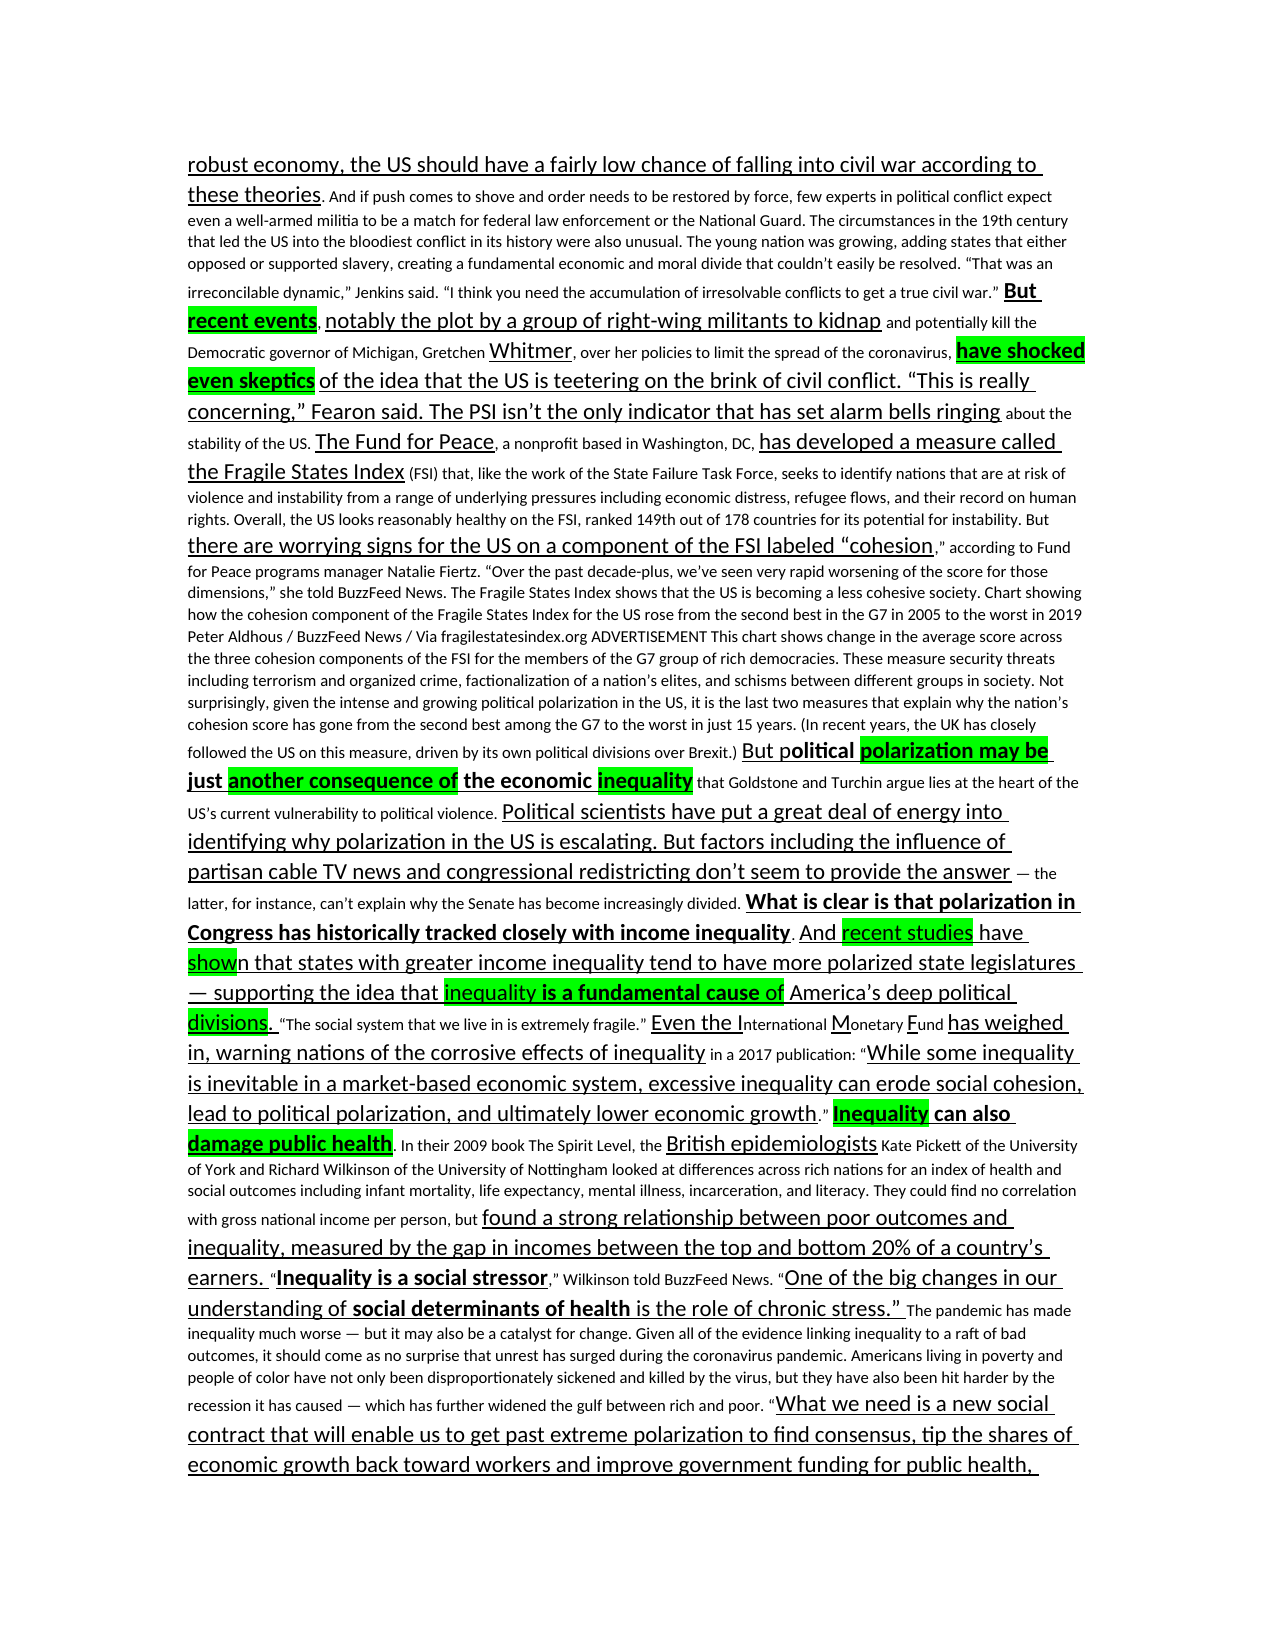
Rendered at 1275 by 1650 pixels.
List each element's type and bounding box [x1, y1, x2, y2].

text [187, 150, 1087, 1478]
